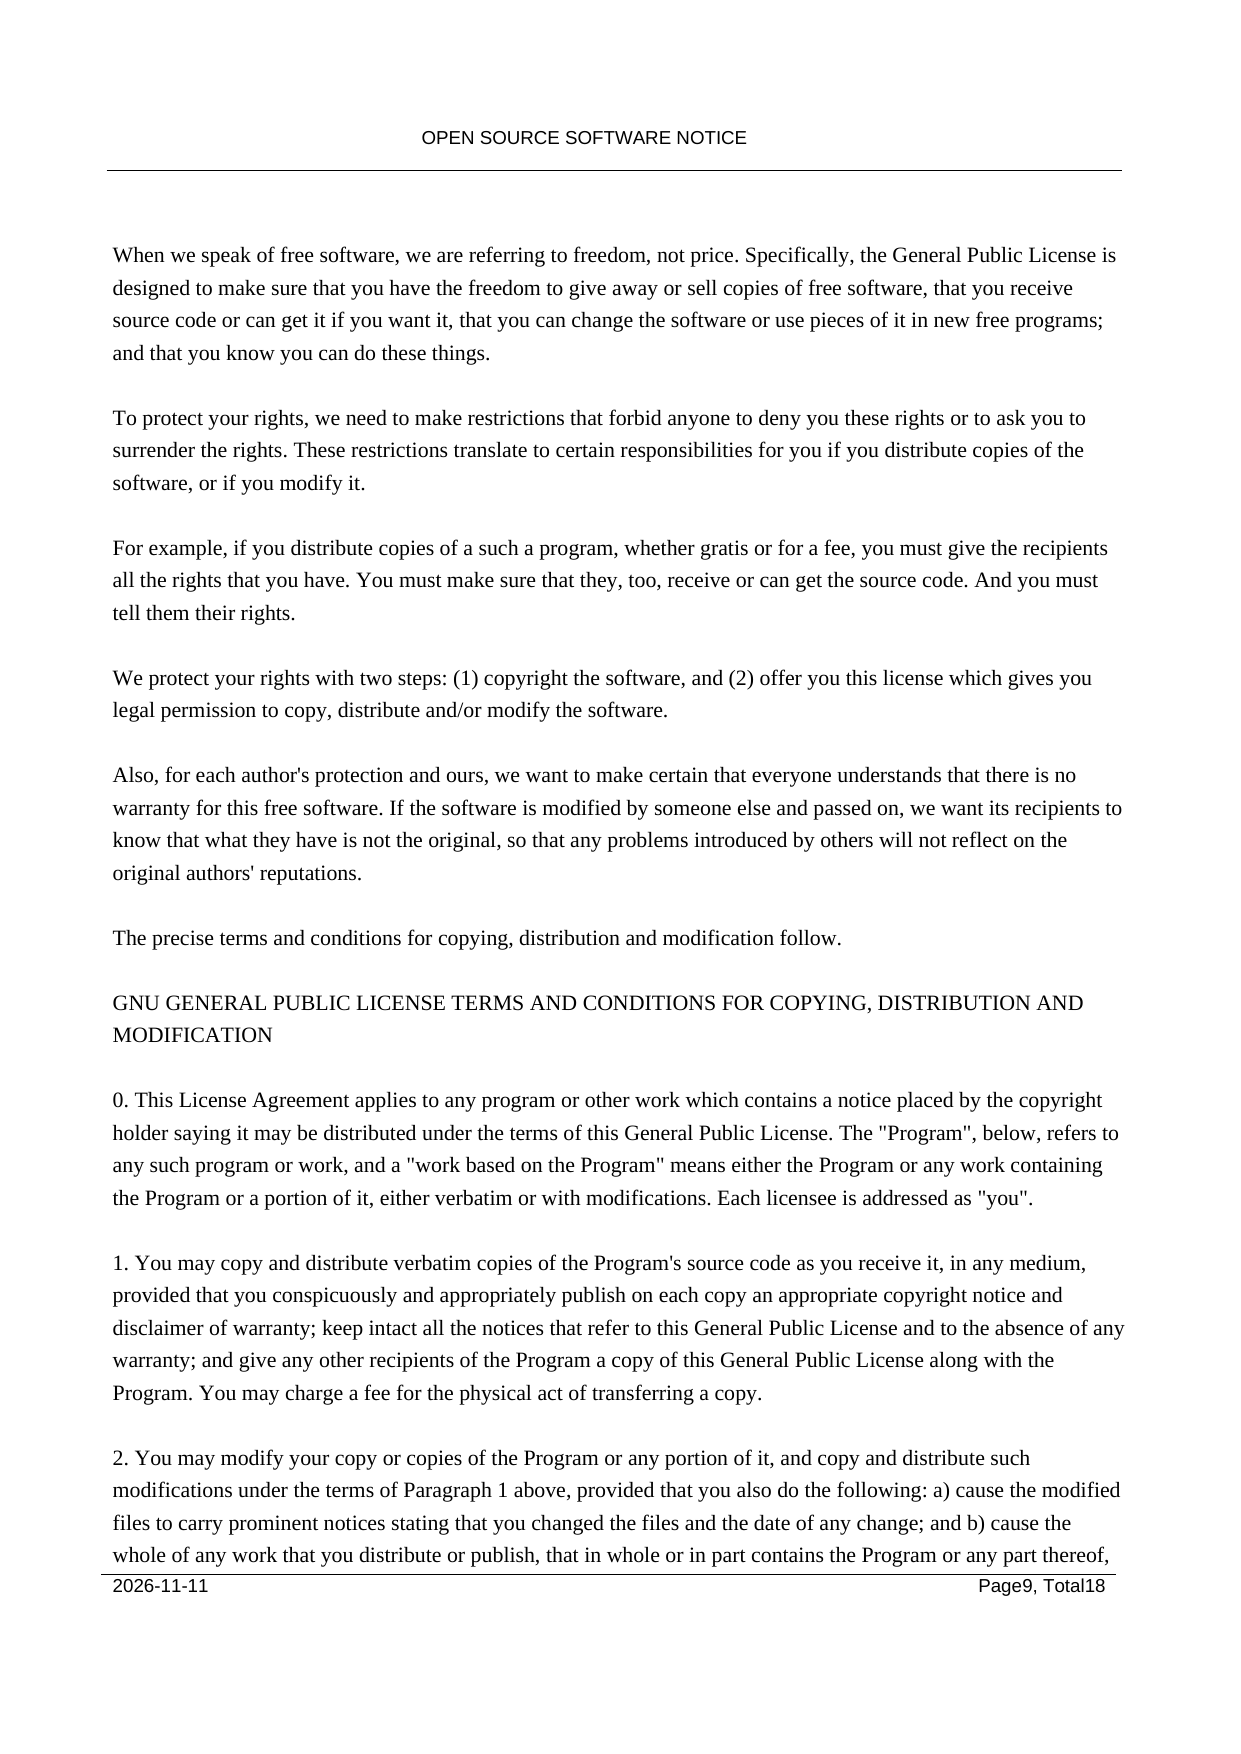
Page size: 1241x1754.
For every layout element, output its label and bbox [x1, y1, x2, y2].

text [112, 206, 1128, 1571]
